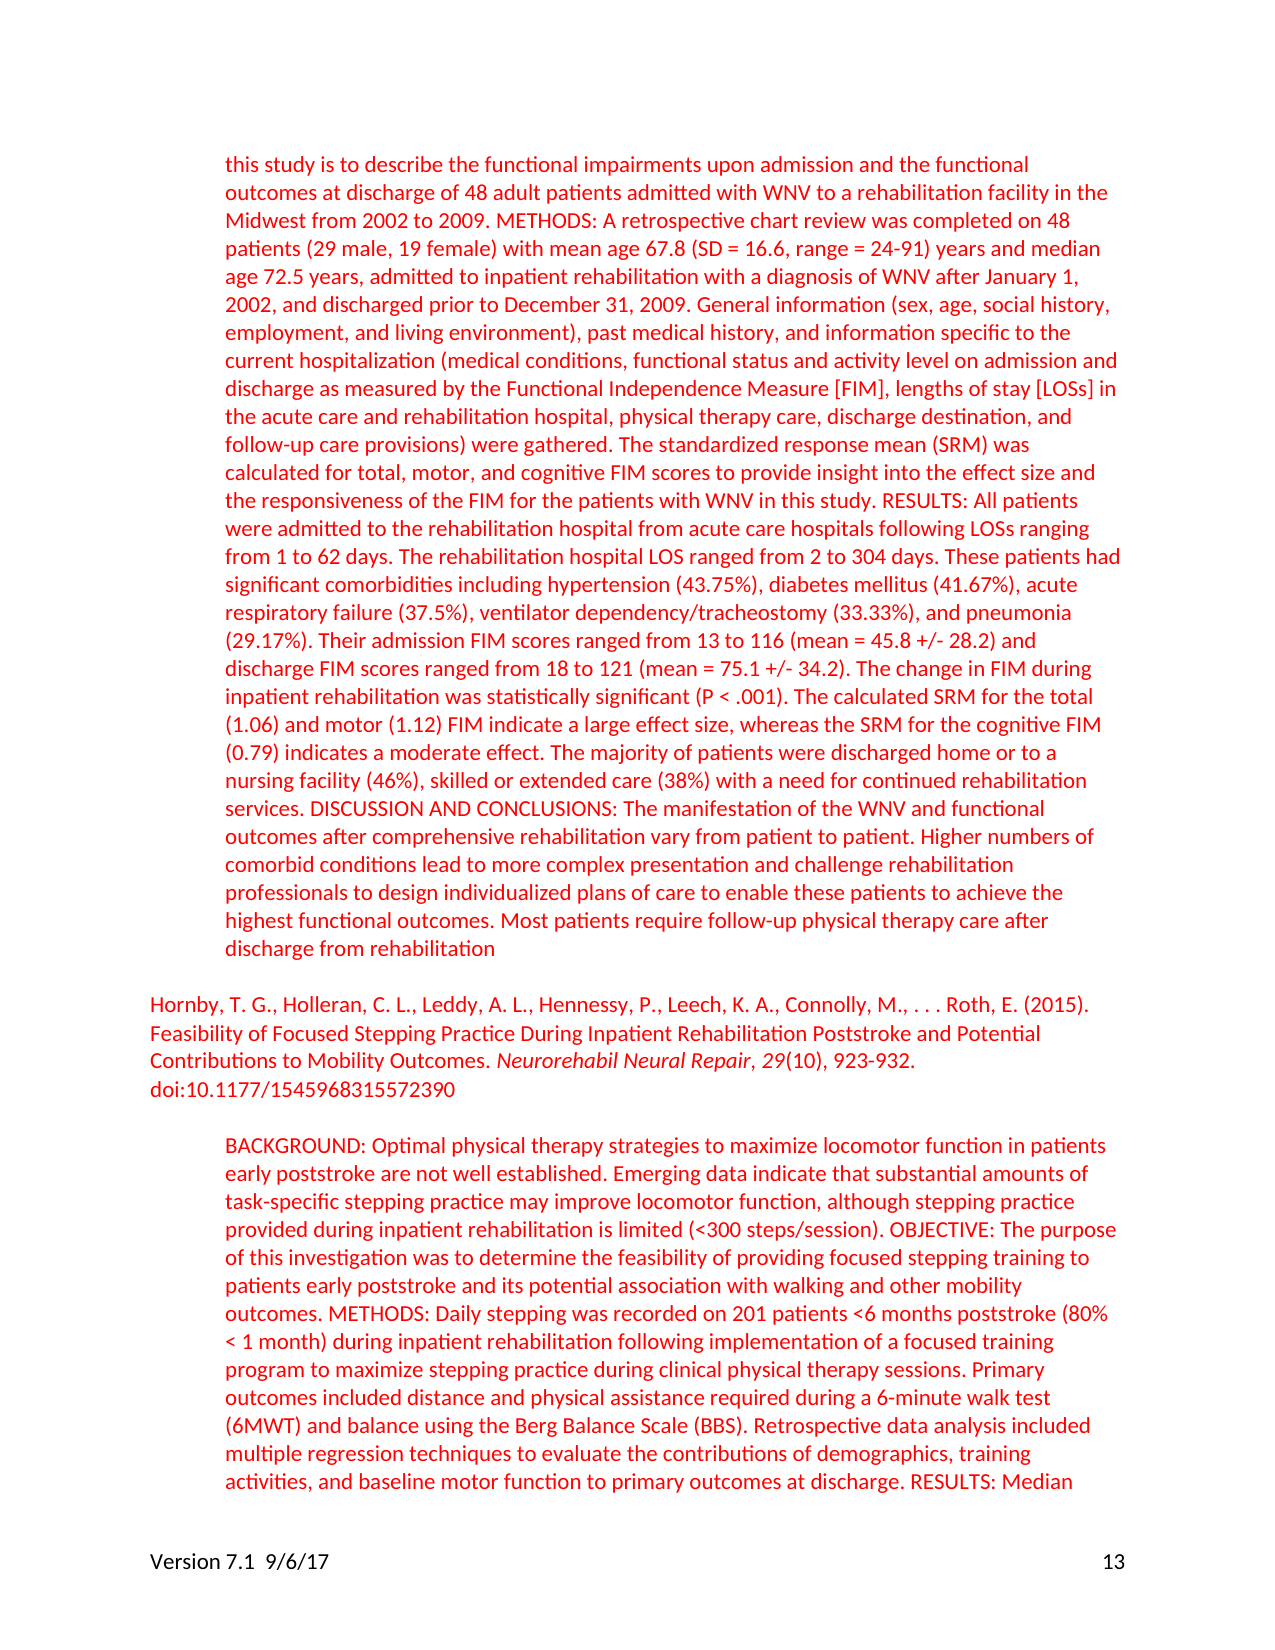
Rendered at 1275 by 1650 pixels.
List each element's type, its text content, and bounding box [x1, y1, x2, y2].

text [225, 1131, 1125, 1495]
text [225, 150, 1125, 963]
text Hornby, T. G., Holleran, C. L., Leddy, A. L., Hennessy, P., Leech, K. A., Connolly, M., . . . Roth, E. (2015). Feasibility of Focused Stepping Practice During Inpatient Rehabilitation Poststroke and Potential Contributions to Mobility Outcomes. Neurorehabil Neural Repair, 29(10), 923-932. doi:10.1177/1545968315572390 [150, 991, 1125, 1103]
